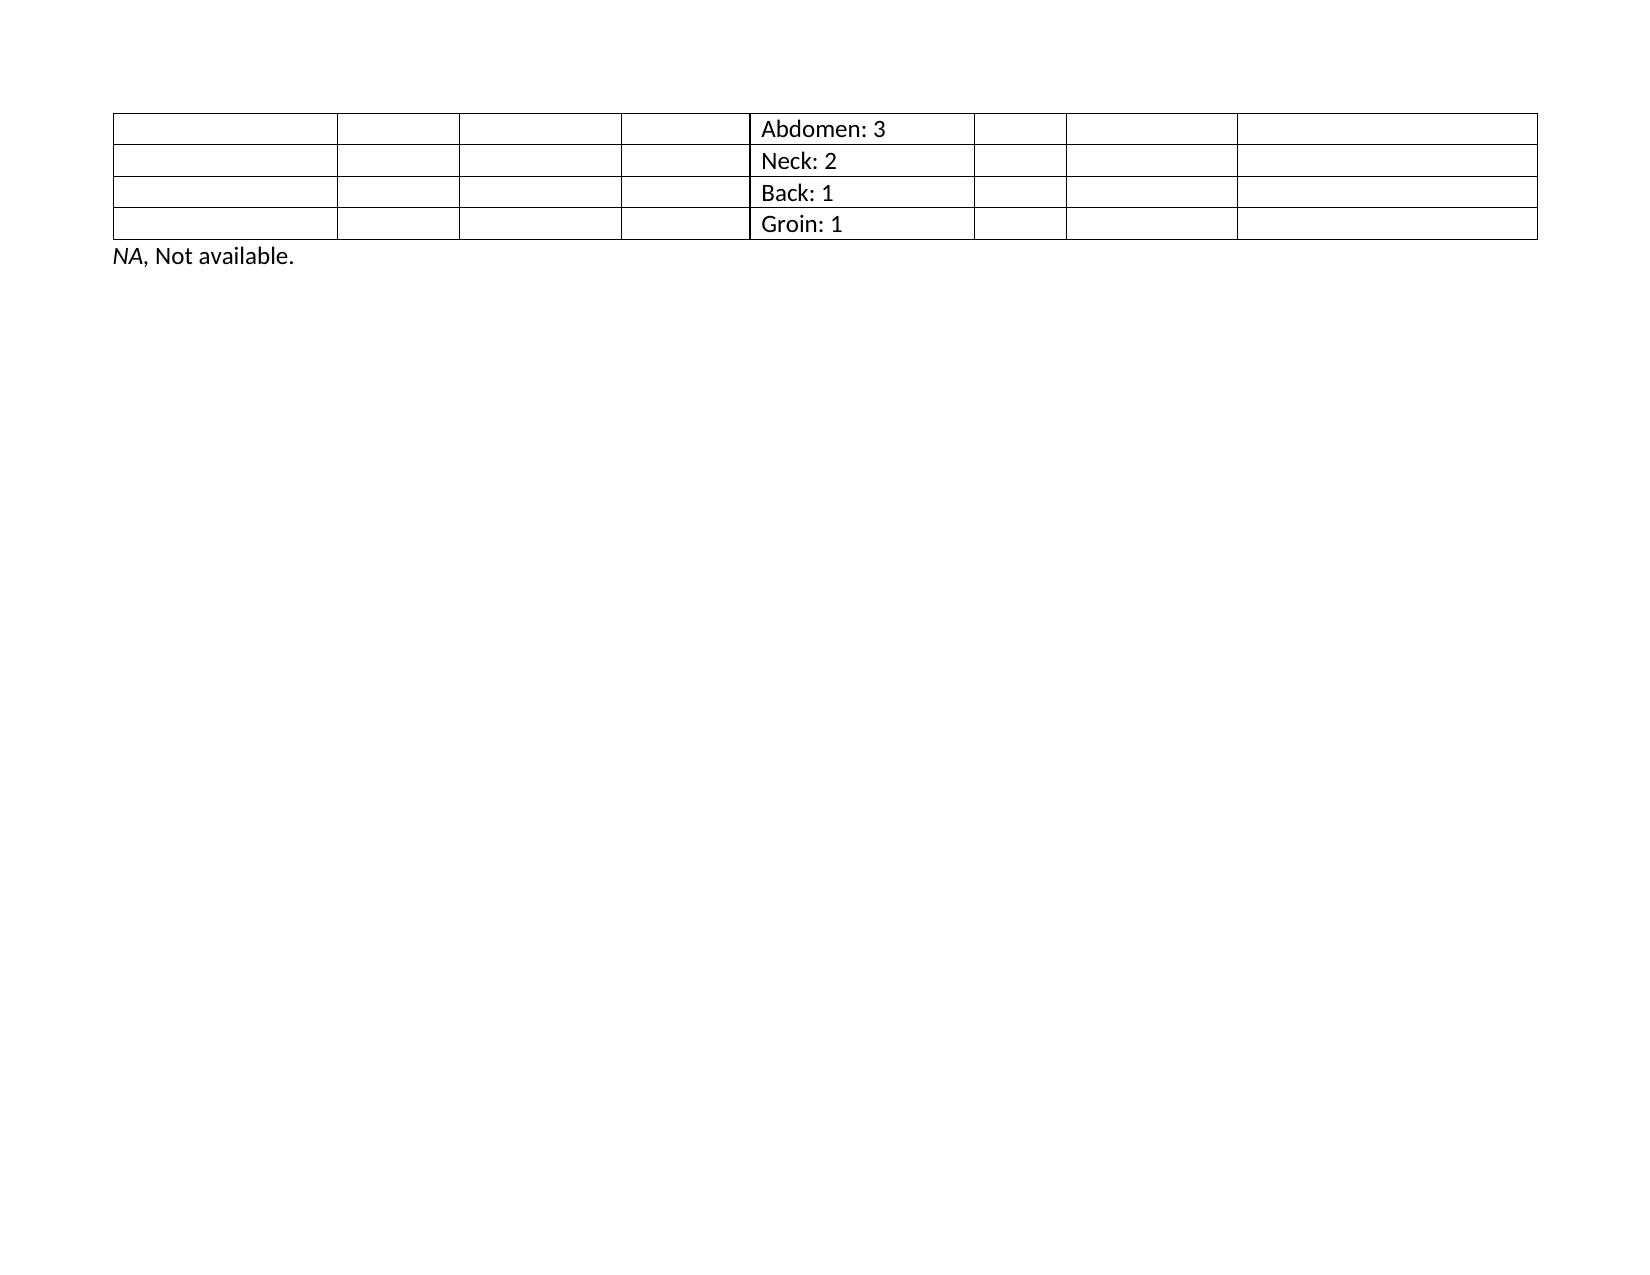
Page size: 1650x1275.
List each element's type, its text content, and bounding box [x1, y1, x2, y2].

table_cell [1067, 114, 1237, 144]
table_cell [114, 114, 337, 144]
table_cell [338, 114, 459, 144]
table_cell [114, 145, 337, 176]
table_cell Neck: 2 [751, 145, 974, 176]
table_cell [1238, 145, 1537, 176]
table_cell [975, 114, 1066, 144]
text NA, Not available. [112, 240, 1537, 270]
table_cell [338, 208, 459, 239]
table_cell [1067, 145, 1237, 176]
table_cell [1067, 208, 1237, 239]
table_cell [1238, 114, 1537, 144]
table_cell Abdomen: 3 [751, 114, 974, 144]
table_cell [114, 208, 337, 239]
table_cell [975, 208, 1066, 239]
table_cell [1238, 177, 1537, 207]
table_cell [975, 177, 1066, 207]
table_cell [622, 145, 749, 176]
table_cell Groin: 1 [751, 208, 974, 239]
table_cell [1238, 208, 1537, 239]
table_cell [460, 114, 621, 144]
table_cell [338, 177, 459, 207]
table_cell [622, 177, 749, 207]
table_cell [460, 177, 621, 207]
table_cell [338, 145, 459, 176]
table_cell [622, 114, 749, 144]
table_cell [975, 145, 1066, 176]
table_cell [460, 208, 621, 239]
table_cell [1067, 177, 1237, 207]
table_cell [114, 177, 337, 207]
table_cell [460, 145, 621, 176]
table_cell Back: 1 [751, 177, 974, 207]
table_cell [622, 208, 749, 239]
